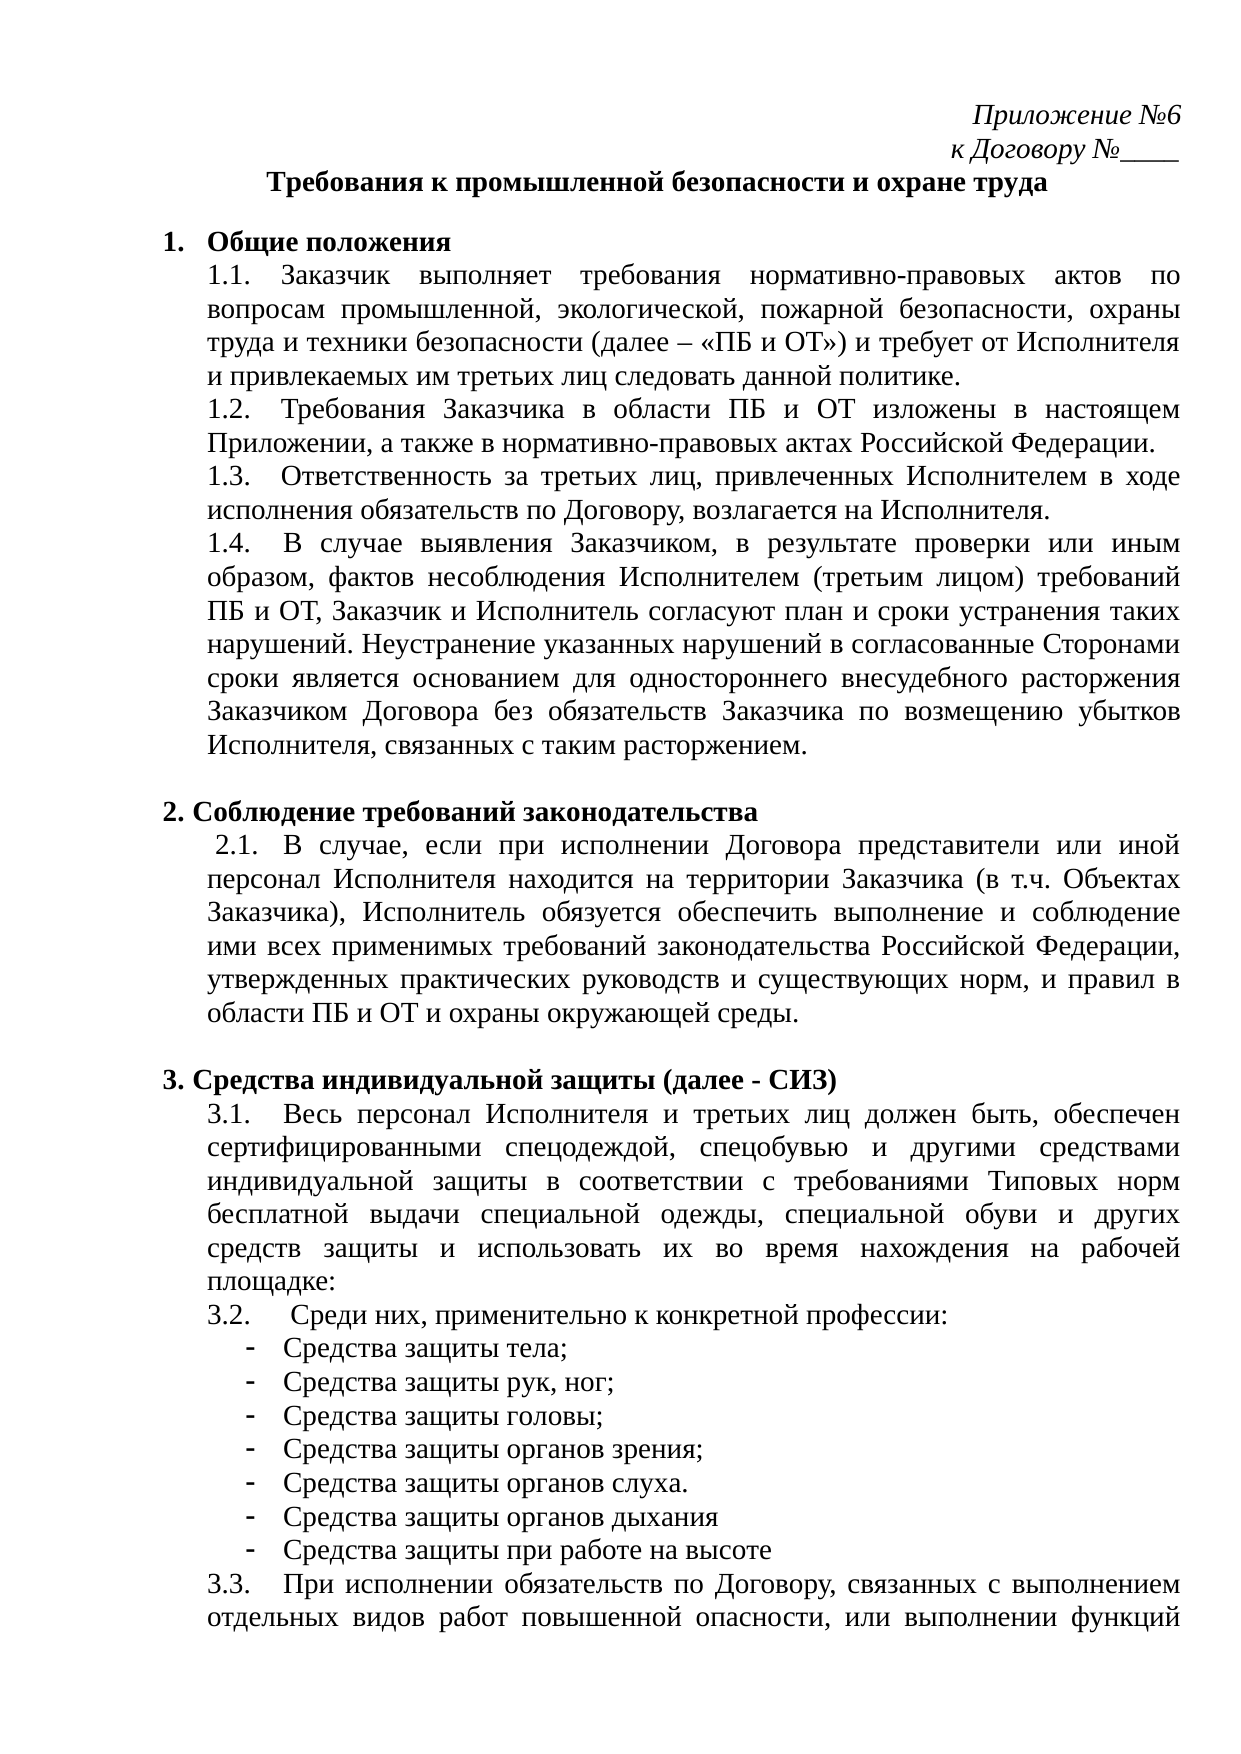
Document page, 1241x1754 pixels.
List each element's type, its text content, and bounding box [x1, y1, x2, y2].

list Средства защиты органов дыхания [245, 1499, 1181, 1532]
text Приложение №6 [133, 97, 1181, 131]
text к Договору №____ [133, 131, 1181, 164]
list Средства защиты органов зрения; [245, 1431, 1181, 1465]
list Средства защиты органов слуха. [245, 1465, 1181, 1499]
list Средства защиты тела; [245, 1331, 1181, 1364]
text Требования к промышленной безопасности и охране труда [133, 164, 1181, 198]
list В случае выявления Заказчиком, в результате проверки или иным образом, фактов несоблюдения Исполнителем (третьим лицом) требований ПБ и ОТ, Заказчик и Исполнитель согласуют план и сроки устранения таких нарушений. Неустранение указанных нарушений в согласованные Сторонами сроки является основанием для одностороннего внесудебного расторжения Заказчиком Договора без обязательств Заказчика по возмещению убытков Исполнителя, связанных с таким расторжением. [207, 526, 1181, 760]
list Общие положения [148, 224, 1181, 257]
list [207, 1566, 1181, 1633]
list Ответственность за третьих лиц, привлеченных Исполнителем в ходе исполнения обязательств по Договору, возлагается на Исполнителя. [207, 458, 1181, 526]
list Требования Заказчика в области ПБ и ОТ изложены в настоящем Приложении, а также в нормативно-правовых актах Российской Федерации. [207, 391, 1181, 458]
list Средства защиты рук, ног; [245, 1364, 1181, 1398]
list Весь персонал Исполнителя и третьих лиц должен быть, обеспечен сертифицированными спецодеждой, спецобувью и другими средствами индивидуальной защиты в соответствии с требованиями Типовых норм бесплатной выдачи специальной одежды, специальной обуви и других средств защиты и использовать их во время нахождения на рабочей площадке: [207, 1096, 1181, 1297]
list Средства защиты при работе на высоте [245, 1532, 1181, 1566]
list Средства защиты головы; [245, 1398, 1181, 1431]
list Соблюдение требований законодательства [162, 794, 1181, 827]
list Среди них, применительно к конкретной профессии: [207, 1297, 1181, 1331]
list Средства индивидуальной защиты (далее - СИЗ) [162, 1062, 1181, 1096]
list В случае, если при исполнении Договора представители или иной персонал Исполнителя находится на территории Заказчика (в т.ч. Объектах Заказчика), Исполнитель обязуется обеспечить выполнение и соблюдение ими всех применимых требований законодательства Российской Федерации, утвержденных практических руководств и существующих норм, и правил в области ПБ и ОТ и охраны окружающей среды. [207, 827, 1181, 1029]
list Заказчик выполняет требования нормативно-правовых актов по вопросам промышленной, экологической, пожарной безопасности, охраны труда и техники безопасности (далее – «ПБ и ОТ») и требует от Исполнителя и привлекаемых им третьих лиц следовать данной политике. [207, 257, 1181, 391]
